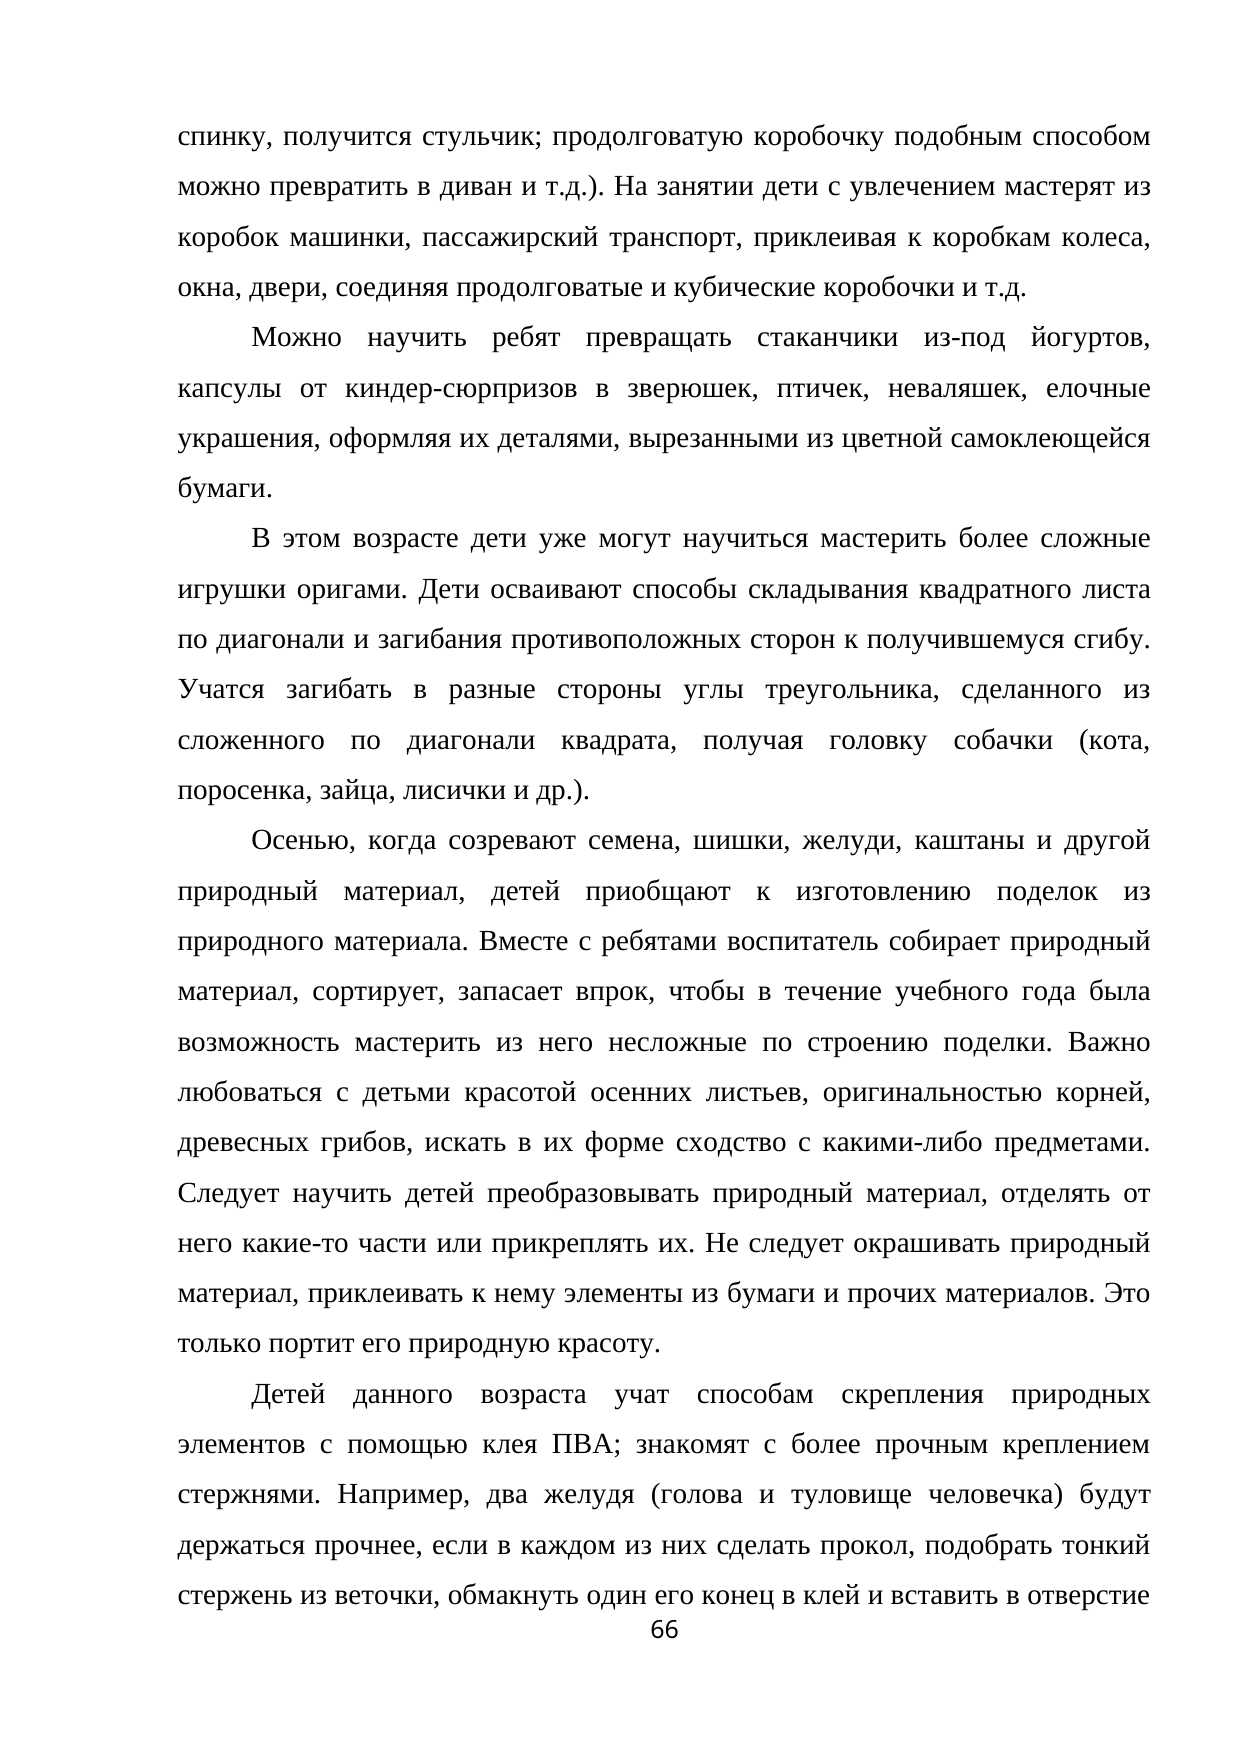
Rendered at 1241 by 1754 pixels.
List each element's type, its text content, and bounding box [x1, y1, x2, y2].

text В этом возрасте дети уже могут научиться мастерить более сложные игрушки оригами. Дети осваивают способы складывания квадратного листа по диагонали и загибания противоположных сторон к получившемуся сгибу. Учатся загибать в разные стороны углы треугольника, сделанного из сложенного по диагонали квадрата, получая головку собачки (кота, поросенка, зайца, лисички и др.). [177, 521, 1152, 806]
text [177, 1376, 1152, 1611]
text Можно научить ребят превращать стаканчики из-под йогуртов, капсулы от киндер-сюрпризов в зверюшек, птичек, неваляшек, елочные украшения, оформляя их деталями, вырезанными из цветной самоклеющейся бумаги. [177, 319, 1152, 504]
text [177, 118, 1152, 303]
text Осенью, когда созревают семена, шишки, желуди, каштаны и другой природный материал, детей приобщают к изготовлению поделок из природного материала. Вместе с ребятами воспитатель собирает природный материал, сортирует, запасает впрок, чтобы в течение учебного года была возможность мастерить из него несложные по строению поделки. Важно любоваться с детьми красотой осенних листьев, оригинальностью корней, древесных грибов, искать в их форме сходство с какими-либо предметами. Следует научить детей преобразовывать природный материал, отделять от него какие-то части или прикреплять их. Не следует окрашивать природный материал, приклеивать к нему элементы из бумаги и прочих материалов. Это только портит его природную красоту. [177, 822, 1152, 1359]
